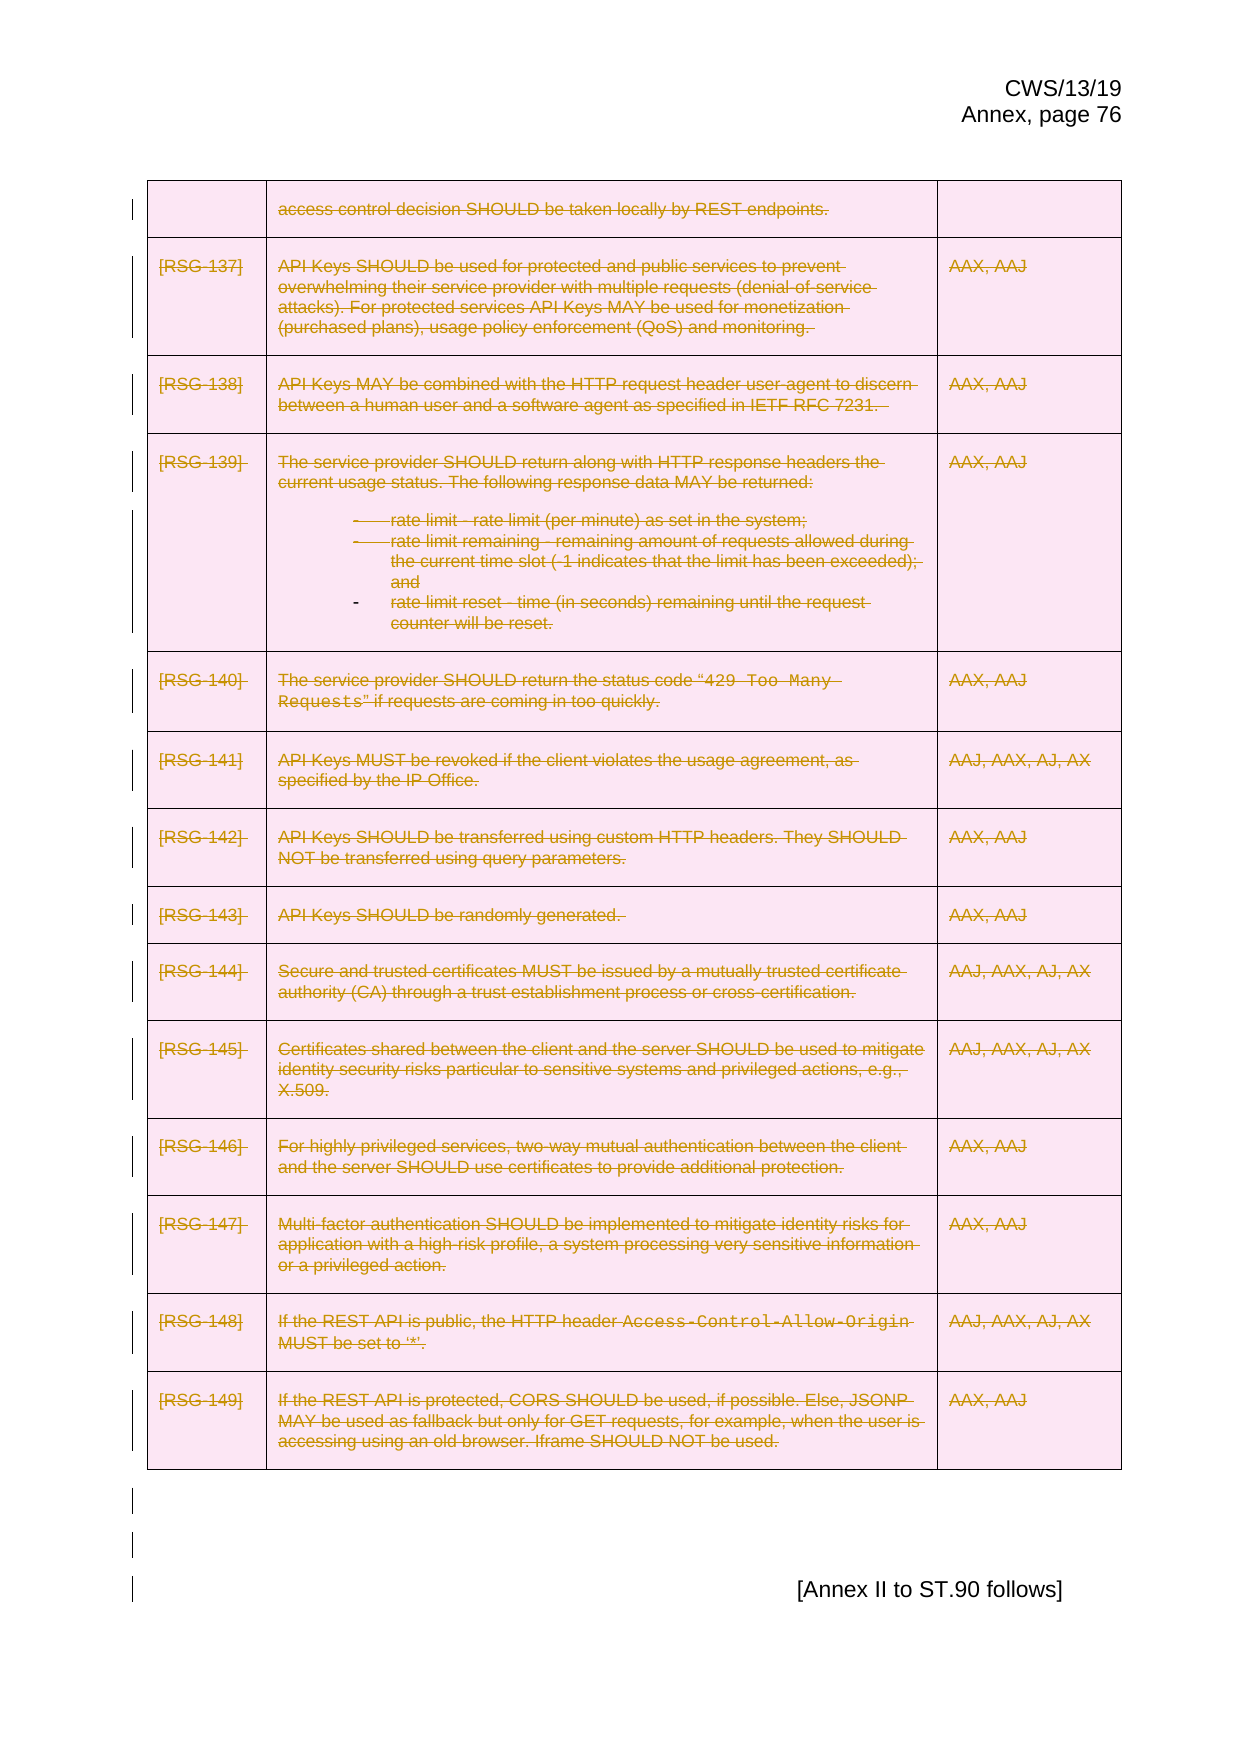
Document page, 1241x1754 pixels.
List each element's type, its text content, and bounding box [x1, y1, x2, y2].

text [Annex II to ST.90 follows] [678, 1576, 1122, 1602]
